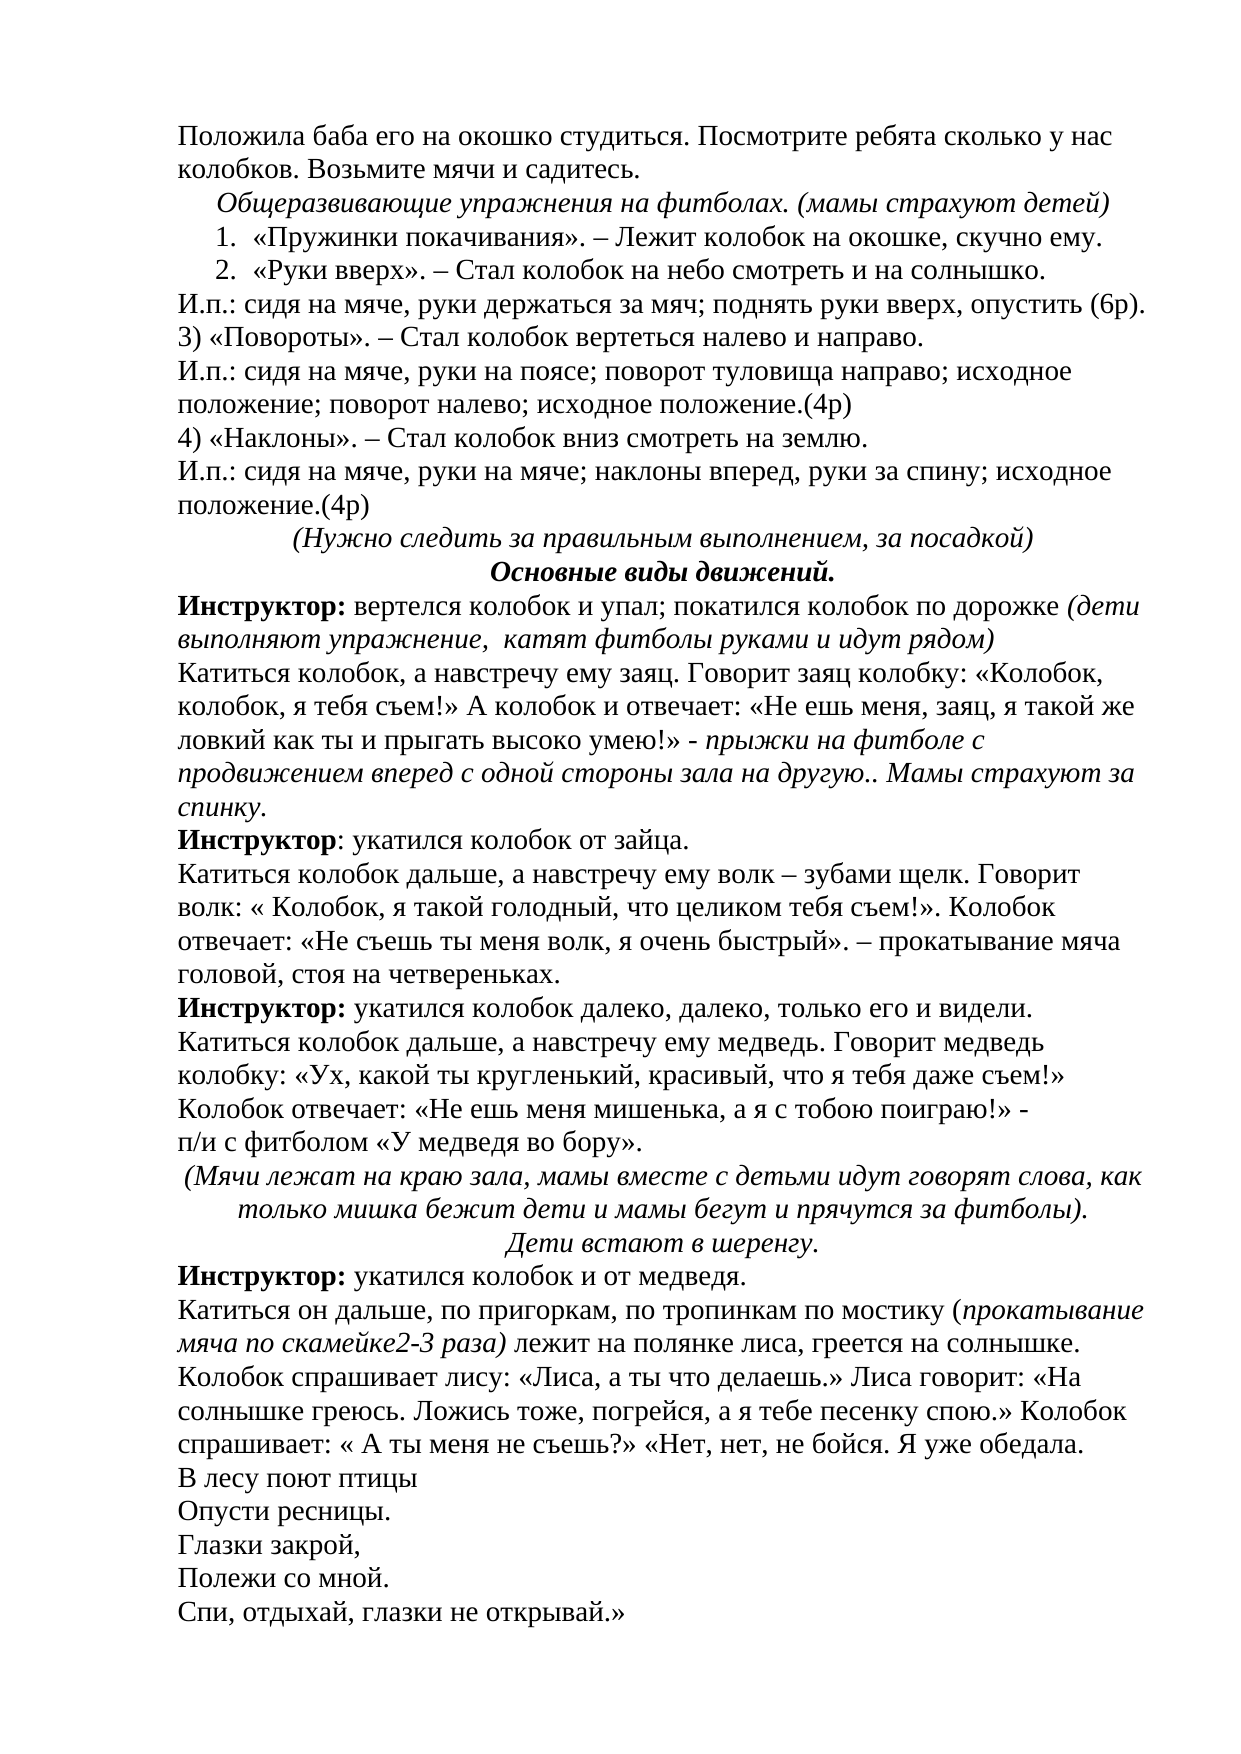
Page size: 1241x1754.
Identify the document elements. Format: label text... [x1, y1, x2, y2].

text Глазки закрой, [177, 1527, 1152, 1560]
text Катиться он дальше, по пригоркам, по тропинкам по мостику (прокатывание мяча по скамейке2-3 раза) лежит на полянке лиса, греется на солнышке. Колобок спрашивает лису: «Лиса, а ты что делаешь.» Лиса говорит: «На солнышке греюсь. Ложись тоже, погрейся, а я тебе песенку спою.» Колобок спрашивает: « А ты меня не съешь?» «Нет, нет, не бойся. Я уже обедала. [177, 1292, 1152, 1460]
text п/и с фитболом «У медведя во бору». [177, 1124, 1152, 1158]
text И.п.: сидя на мяче, руки держаться за мяч; поднять руки вверх, опустить (6р). [177, 286, 1152, 319]
text (Мячи лежат на краю зала, мамы вместе с детьми идут говорят слова, как только мишка бежит дети и мамы бегут и прячутся за фитболы). [177, 1158, 1152, 1225]
text Катиться колобок дальше, а навстречу ему медведь. Говорит медведь колобку: «Ух, какой ты кругленький, красивый, что я тебя даже съем!» Колобок отвечает: «Не ешь меня мишенька, а я с тобою поиграю!» - [177, 1024, 1152, 1124]
text Основные виды движений. [177, 554, 1152, 588]
text Опусти ресницы. [177, 1493, 1152, 1527]
text Инструктор: вертелся колобок и упал; покатился колобок по дорожке (дети выполняют упражнение, катят фитболы руками и идут рядом) [177, 588, 1152, 655]
text 4) «Наклоны». – Стал колобок вниз смотреть на землю. [177, 420, 1152, 453]
text В лесу поют птицы [177, 1460, 1152, 1493]
list «Руки вверх». – Стал колобок на небо смотреть и на солнышко. [215, 252, 1152, 286]
text Положила баба его на окошко студиться. Посмотрите ребята сколько у нас колобков. Возьмите мячи и садитесь. [177, 118, 1152, 185]
list «Пружинки покачивания». – Лежит колобок на окошке, скучно ему. [215, 219, 1152, 252]
text Дети встают в шеренгу. [177, 1225, 1152, 1258]
text Спи, отдыхай, глазки не открывай.» [177, 1594, 1152, 1627]
text И.п.: сидя на мяче, руки на мяче; наклоны вперед, руки за спину; исходное положение.(4р) [177, 453, 1152, 521]
text Инструктор: укатился колобок и от медведя. [177, 1258, 1152, 1292]
text Инструктор: укатился колобок от зайца. [177, 822, 1152, 856]
text Инструктор: укатился колобок далеко, далеко, только его и видели. [177, 990, 1152, 1024]
text (Нужно следить за правильным выполнением, за посадкой) [177, 521, 1152, 554]
text И.п.: сидя на мяче, руки на поясе; поворот туловища направо; исходное положение; поворот налево; исходное положение.(4р) [177, 353, 1152, 420]
text Катиться колобок, а навстречу ему заяц. Говорит заяц колобку: «Колобок, колобок, я тебя съем!» А колобок и отвечает: «Не ешь меня, заяц, я такой же ловкий как ты и прыгать высоко умею!» - прыжки на фитболе с продвижением вперед с одной стороны зала на другую.. Мамы страхуют за спинку. [177, 655, 1152, 822]
text Полежи со мной. [177, 1560, 1152, 1594]
text Катиться колобок дальше, а навстречу ему волк – зубами щелк. Говорит волк: « Колобок, я такой голодный, что целиком тебя съем!». Колобок отвечает: «Не съешь ты меня волк, я очень быстрый». – прокатывание мяча головой, стоя на четвереньках. [177, 856, 1152, 990]
text Общеразвивающие упражнения на фитболах. (мамы страхуют детей) [177, 185, 1152, 219]
text 3) «Повороты». – Стал колобок вертеться налево и направо. [177, 319, 1152, 353]
